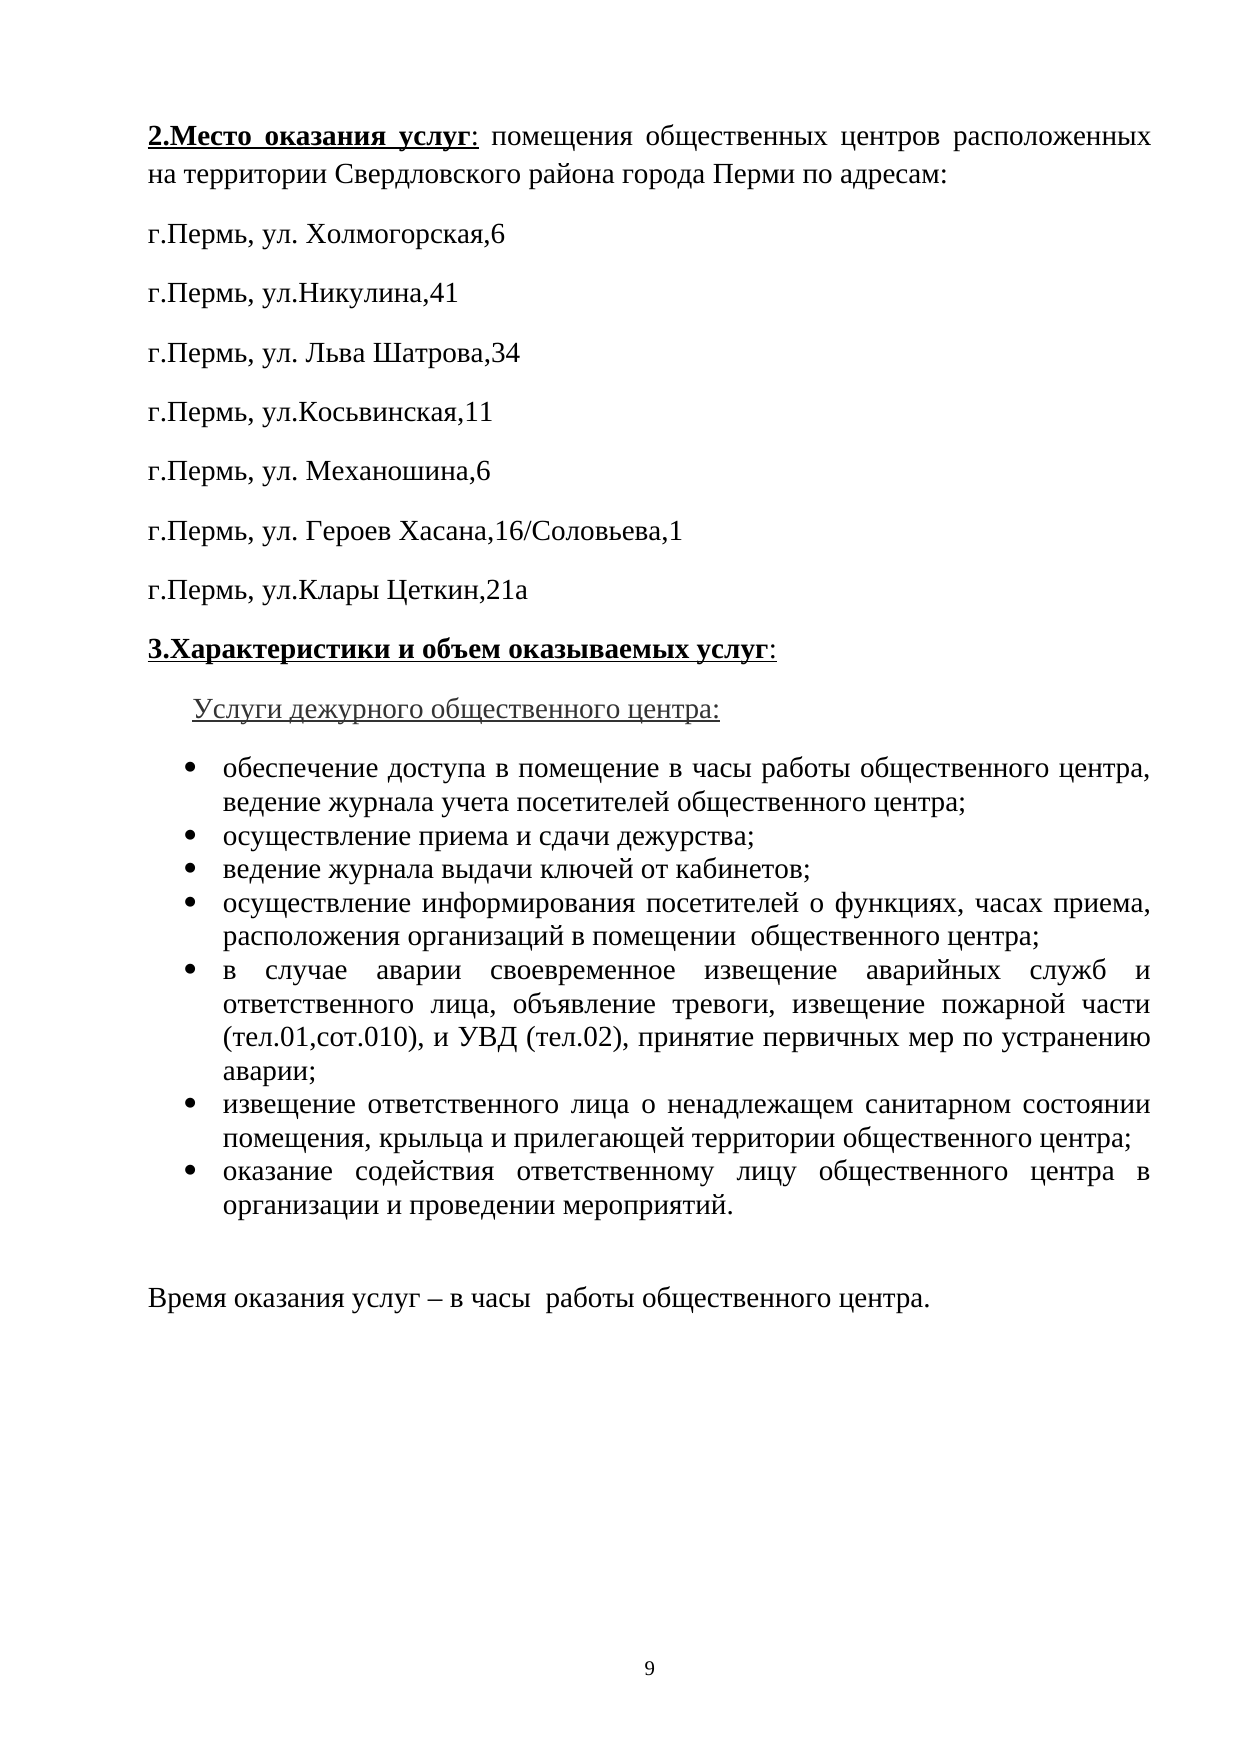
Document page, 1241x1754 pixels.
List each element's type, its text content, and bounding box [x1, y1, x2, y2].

text г.Пермь, ул. Механошина,6 [148, 453, 1152, 487]
text 2.Место оказания услуг: помещения общественных центров расположенных на территории Свердловского района города Перми по адресам: [148, 118, 1152, 190]
text г.Пермь, ул. Холмогорская,6 [148, 216, 1152, 249]
text Услуги дежурного общественного центра: [192, 691, 1152, 724]
text г.Пермь, ул.Клары Цеткин,21а [148, 572, 1152, 606]
list осуществление приема и сдачи дежурства; [185, 818, 1152, 851]
list извещение ответственного лица о ненадлежащем санитарном состоянии помещения, крыльца и прилегающей территории общественного центра; [185, 1086, 1152, 1153]
text г.Пермь, ул. Льва Шатрова,34 [148, 335, 1152, 368]
text 3.Характеристики и объем оказываемых услуг: [148, 632, 1152, 665]
text г.Пермь, ул.Никулина,41 [148, 275, 1152, 309]
list оказание содействия ответственному лицу общественного центра в организации и проведении мероприятий. [185, 1153, 1152, 1221]
list ведение журнала выдачи ключей от кабинетов; [185, 851, 1152, 885]
list в случае аварии своевременное извещение аварийных служб и ответственного лица, объявление тревоги, извещение пожарной части (тел.01,сот.010), и УВД (тел.02), принятие первичных мер по устранению аварии; [185, 952, 1152, 1086]
text г.Пермь, ул. Героев Хасана,16/Соловьева,1 [148, 513, 1152, 546]
list осуществление информирования посетителей о функциях, часах приема, расположения организаций в помещении общественного центра; [185, 885, 1152, 952]
text Время оказания услуг – в часы работы общественного центра. [148, 1280, 1152, 1314]
list обеспечение доступа в помещение в часы работы общественного центра, ведение журнала учета посетителей общественного центра; [185, 750, 1152, 818]
text г.Пермь, ул.Косьвинская,11 [148, 394, 1152, 428]
